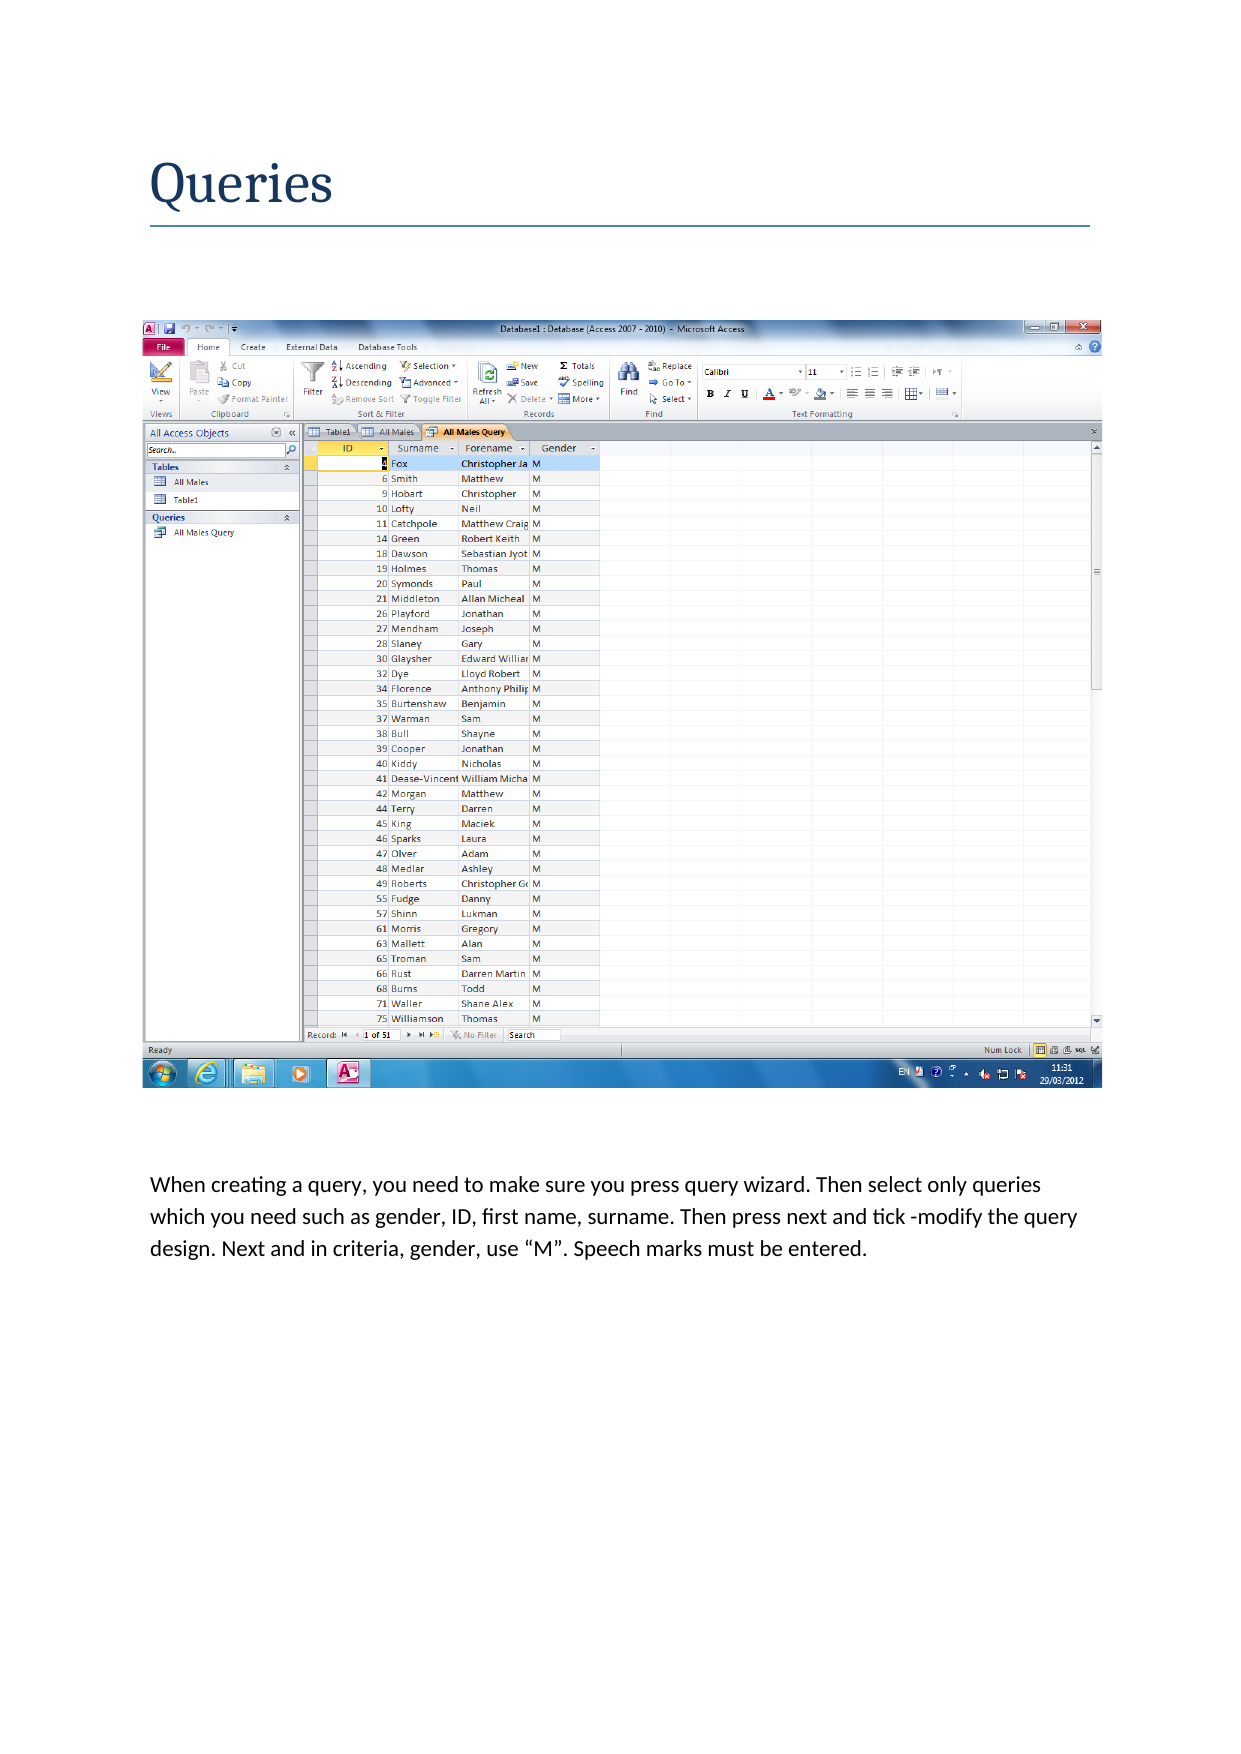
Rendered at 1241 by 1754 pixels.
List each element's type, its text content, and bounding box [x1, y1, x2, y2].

picture [142, 320, 1103, 1088]
title Queries [150, 150, 1090, 225]
text When creating a query, you need to make sure you press query wizard. Then select only queries which you need such as gender, ID, first name, surname. Then press next and tick -modify the query design. Next and in criteria, gender, use “M”. Speech marks must be entered. [150, 1170, 1090, 1263]
